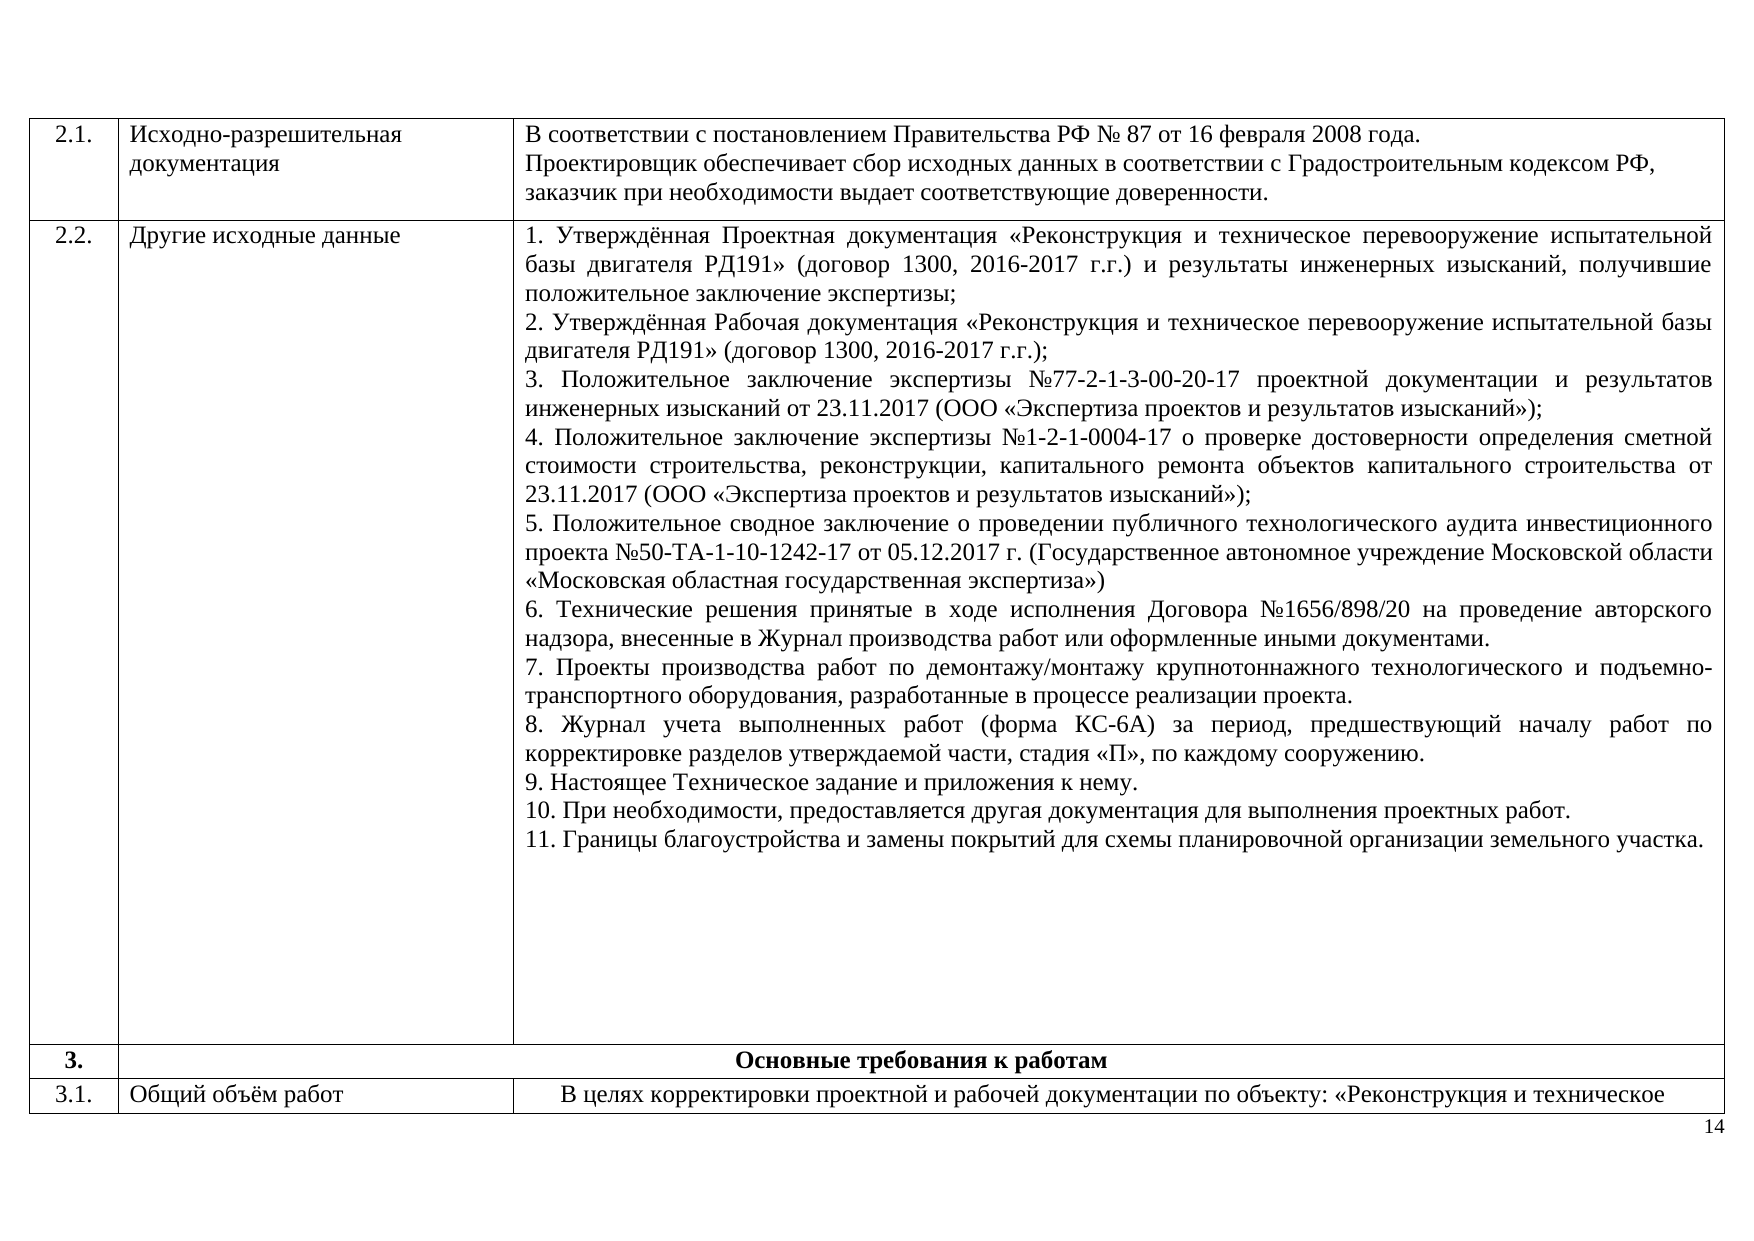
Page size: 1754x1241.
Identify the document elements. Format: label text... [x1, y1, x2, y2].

table_cell Общий объём работ [119, 1079, 513, 1113]
table_cell 3. [30, 1045, 118, 1078]
table_cell Основные требования к работам [119, 1045, 1724, 1078]
table_cell 2.1. [30, 119, 118, 219]
table_cell Исходно-разрешительная документация [119, 119, 513, 219]
table_cell 2.2. [30, 221, 118, 1044]
table_cell Другие исходные данные [119, 221, 513, 1044]
table_cell 1. Утверждённая Проектная документация «Реконструкция и техническое перевооружение испытательной базы двигателя РД191» (договор 1300, 2016-2017 г.г.) и результаты инженерных изысканий, получившие положительное заключение экспертизы; 2. Утверждённая Рабочая документация «Реконструкция и техническое перевооружение испытательной базы двигателя РД191» (договор 1300, 2016-2017 г.г.); 3. Положительное заключение экспертизы №77-2-1-3-00-20-17 проектной документации и результатов инженерных изысканий от 23.11.2017 (ООО «Экспертиза проектов и результатов изысканий»); 4. Положительное заключение экспертизы №1-2-1-0004-17 о проверке достоверности определения сметной стоимости строительства, реконструкции, капитального ремонта объектов капитального строительства от 23.11.2017 (ООО «Экспертиза проектов и результатов изысканий»); 5. Положительное сводное заключение о проведении публичного технологического аудита инвестиционного проекта №50-ТА-1-10-1242-17 от 05.12.2017 г. (Государственное автономное учреждение Московской области «Московская областная государственная экспертиза») 6. Технические решения принятые в ходе исполнения Договора №1656/898/20 на проведение авторского надзора, внесенные в Журнал производства работ или оформленные иными документами. 7. Проекты производства работ по демонтажу/монтажу крупнотоннажного технологического и подъемно-транспортного оборудования, разработанные в процессе реализации проекта. 8. Журнал учета выполненных работ (форма КС-6А) за период, предшествующий началу работ по корректировке разделов утверждаемой части, стадия «П», по каждому сооружению. 9. Настоящее Техническое задание и приложения к нему. 10. При необходимости, предоставляется другая документация для выполнения проектных работ. 11. Границы благоустройства и замены покрытий для схемы планировочной организации земельного участка. [514, 221, 1724, 1044]
table_cell В соответствии с постановлением Правительства РФ № 87 от 16 февраля 2008 года. Проектировщик обеспечивает сбор исходных данных в соответствии с Градостроительным кодексом РФ, заказчик при необходимости выдает соответствующие доверенности. [514, 119, 1724, 219]
table_cell 3.1. [30, 1079, 118, 1113]
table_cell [514, 1079, 1724, 1113]
